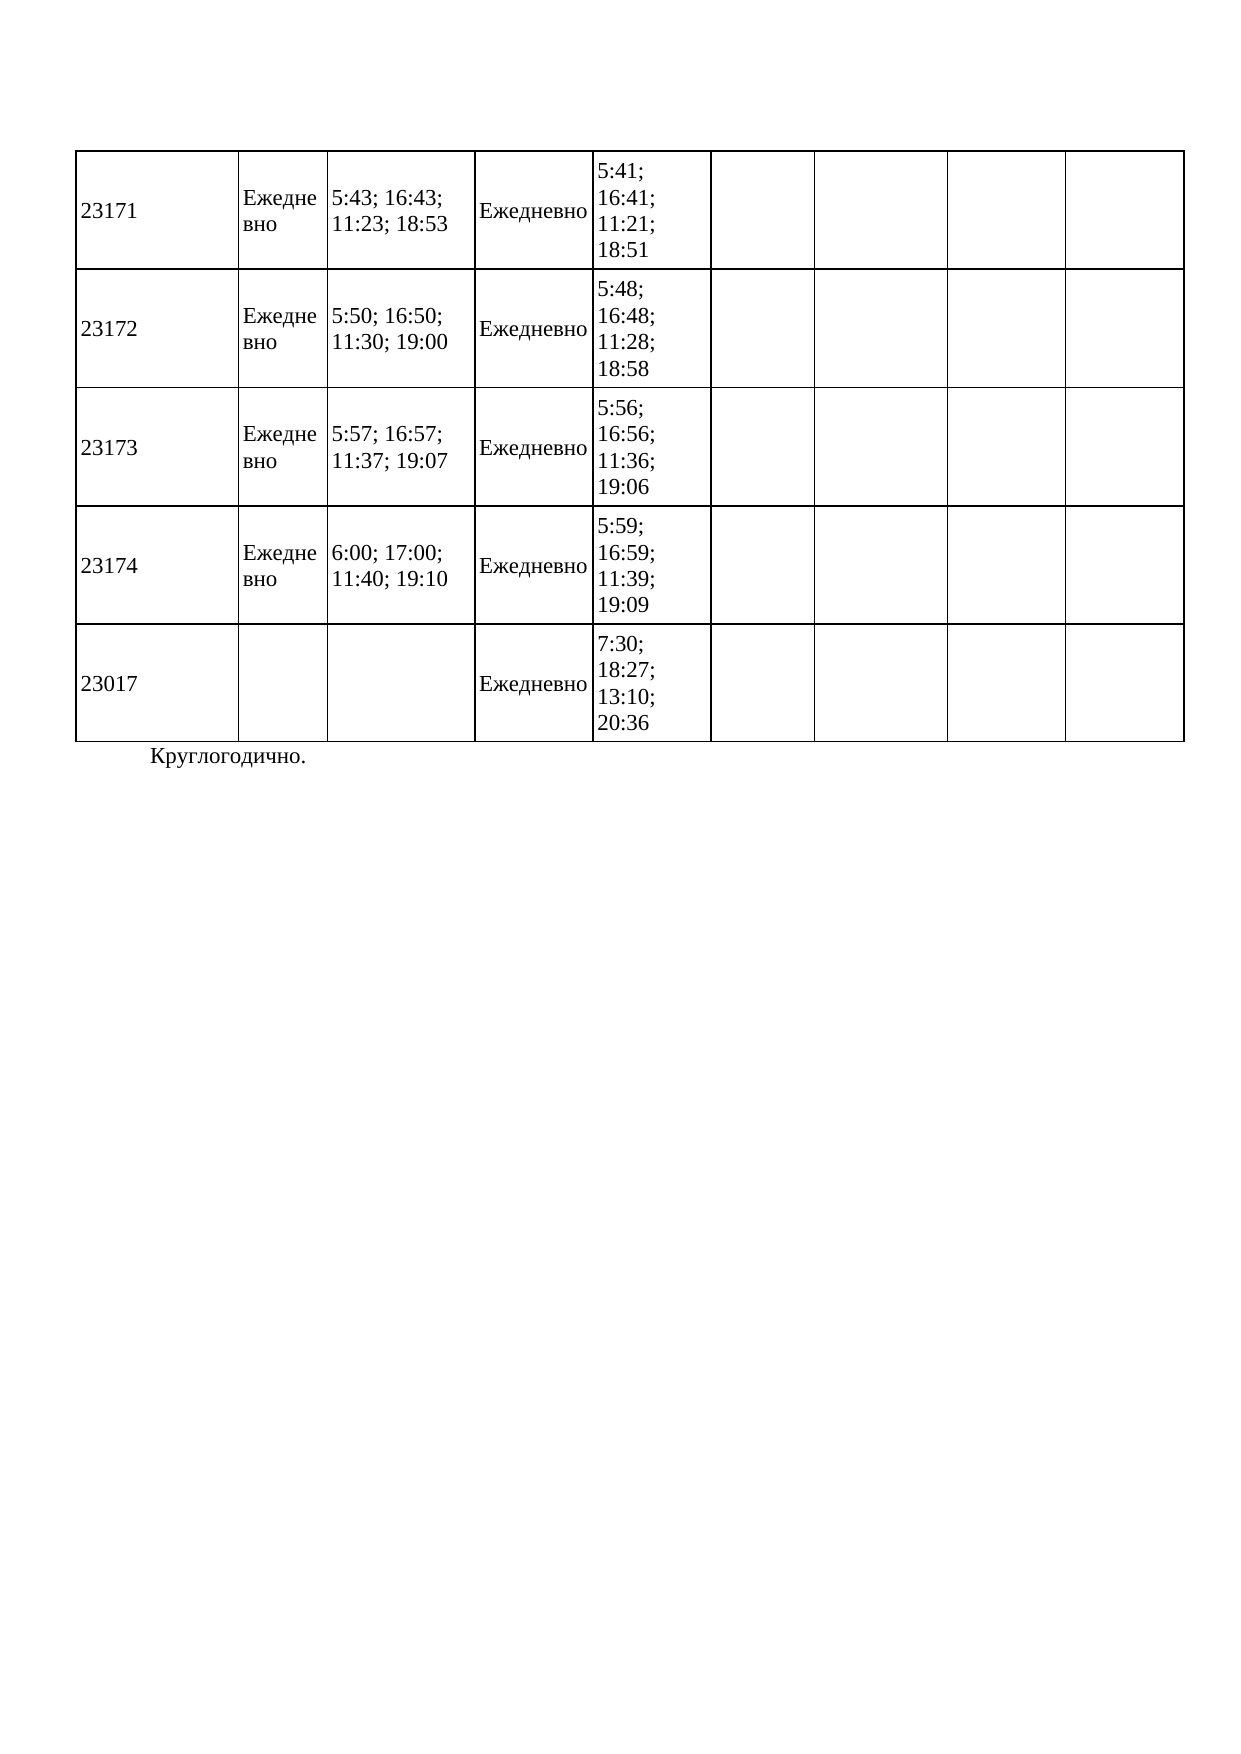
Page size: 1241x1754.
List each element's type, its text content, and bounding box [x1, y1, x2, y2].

table_cell 5:59; 16:59; 11:39; 19:09 [594, 507, 710, 623]
table_cell [1066, 152, 1183, 268]
table_cell [1066, 625, 1183, 741]
table_cell 7:30; 18:27; 13:10; 20:36 [594, 625, 710, 741]
table_cell [948, 388, 1065, 505]
table_cell [239, 625, 327, 741]
table_cell Ежедневно [239, 388, 327, 505]
table_cell Ежедневно [476, 507, 592, 623]
table_cell [712, 270, 814, 387]
table_cell 5:56; 16:56; 11:36; 19:06 [594, 388, 710, 505]
table_cell [1066, 507, 1183, 623]
table_cell [712, 388, 814, 505]
table_cell [1066, 270, 1183, 387]
table_cell Ежедневно [239, 152, 327, 268]
table_cell [815, 507, 947, 623]
table_cell [948, 270, 1065, 387]
table_cell 5:50; 16:50; 11:30; 19:00 [328, 270, 474, 387]
table_cell [328, 625, 474, 741]
table_cell Ежедневно [476, 152, 592, 268]
table_cell Ежедневно [476, 270, 592, 387]
table_cell [815, 152, 947, 268]
table_cell Ежедневно [239, 270, 327, 387]
table_cell [1066, 388, 1183, 505]
table_cell 23172 [77, 270, 238, 387]
table_cell 5:48; 16:48; 11:28; 18:58 [594, 270, 710, 387]
table_cell [815, 270, 947, 387]
table_cell [948, 152, 1065, 268]
table_cell Ежедневно [239, 507, 327, 623]
table_cell [948, 625, 1065, 741]
table_cell 5:41; 16:41; 11:21; 18:51 [594, 152, 710, 268]
table_cell [948, 507, 1065, 623]
table_cell [815, 388, 947, 505]
text Круглогодично. [150, 742, 1090, 769]
table_cell [712, 507, 814, 623]
table_cell [712, 625, 814, 741]
table_cell Ежедневно [476, 388, 592, 505]
table_cell 5:43; 16:43; 11:23; 18:53 [328, 152, 474, 268]
table_cell 23173 [77, 388, 238, 505]
table_cell 5:57; 16:57; 11:37; 19:07 [328, 388, 474, 505]
table_cell 23171 [77, 152, 238, 268]
table_cell 6:00; 17:00; 11:40; 19:10 [328, 507, 474, 623]
table_cell 23174 [77, 507, 238, 623]
table_cell [815, 625, 947, 741]
table_cell Ежедневно [476, 625, 592, 741]
table_cell 23017 [77, 625, 238, 741]
table_cell [712, 152, 814, 268]
